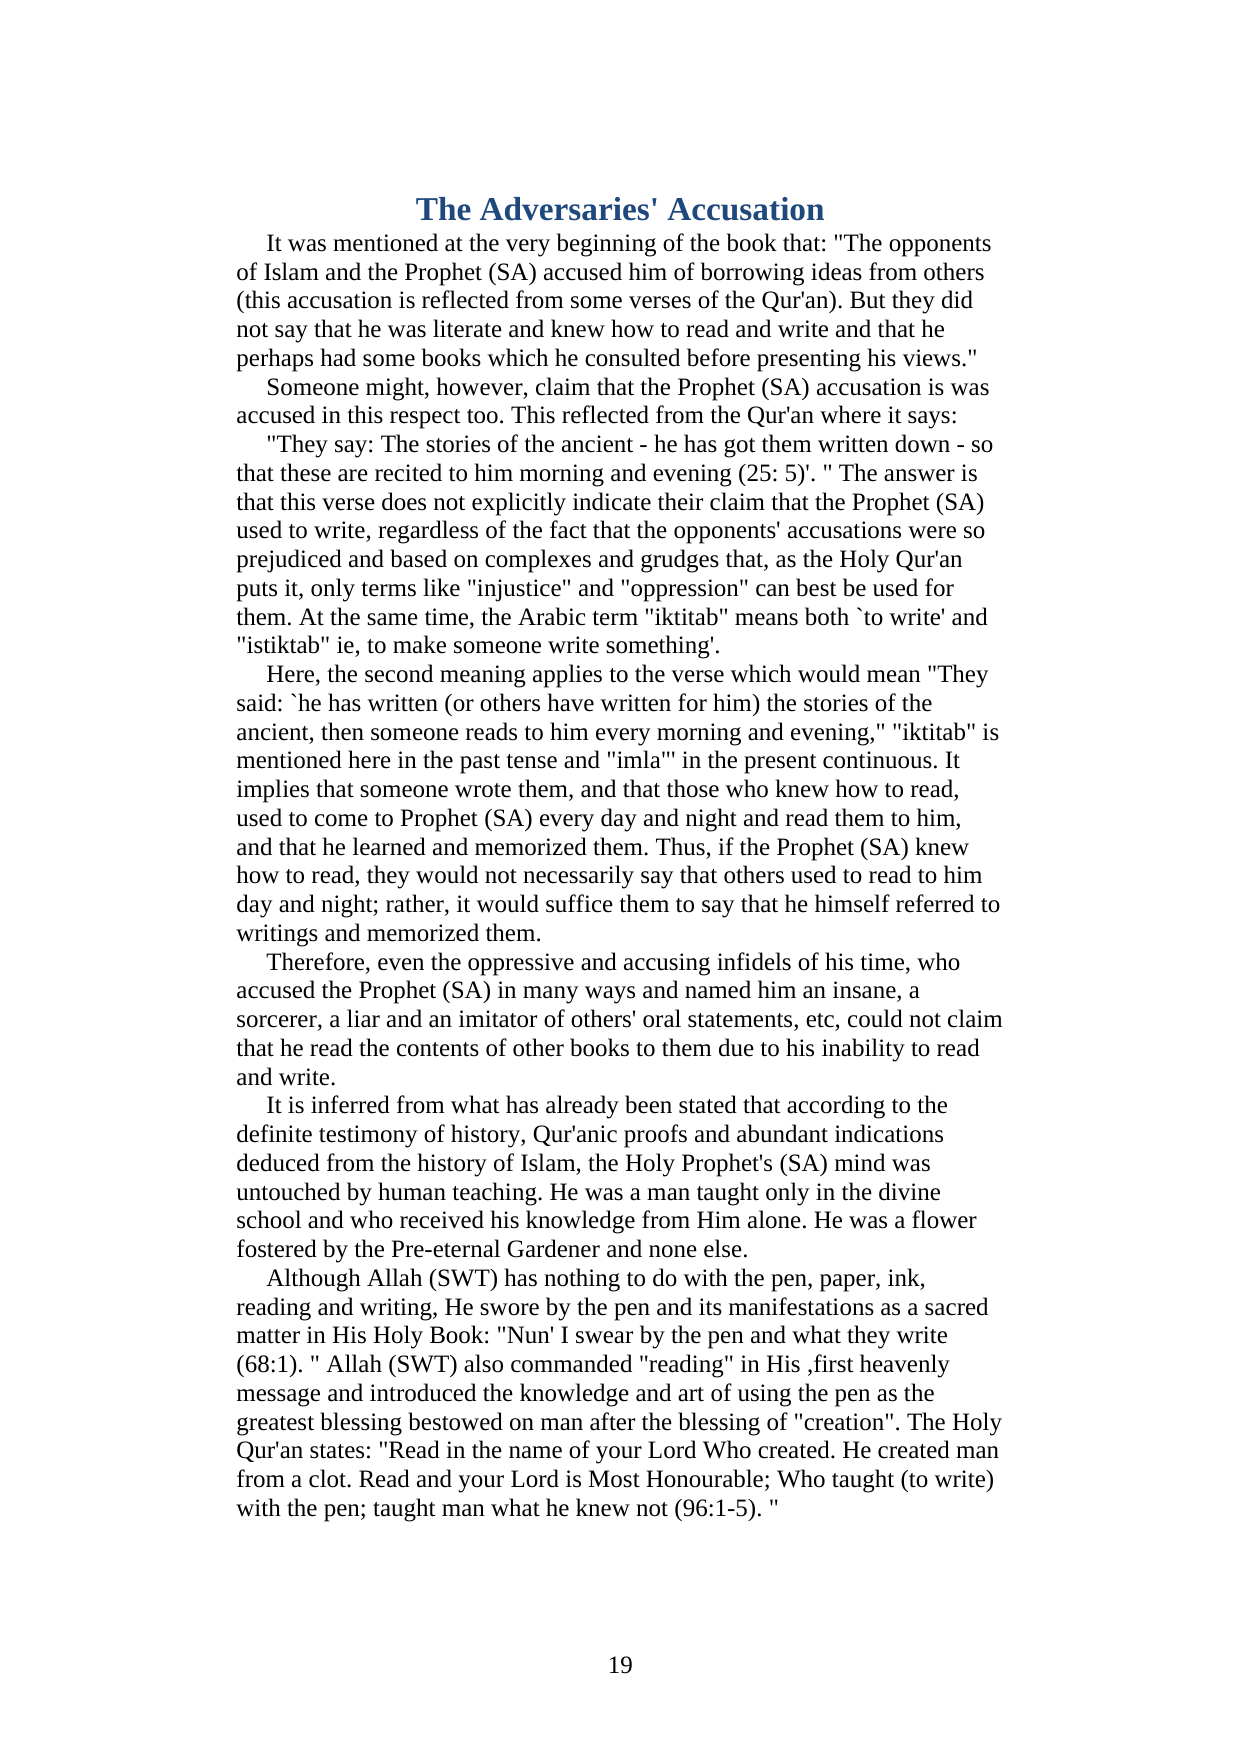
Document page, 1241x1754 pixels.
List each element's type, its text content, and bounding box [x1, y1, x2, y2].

text "They say: The stories of the ancient - he has got them written down - so that these are recited to him morning and evening (25: 5)'. " The answer is that this verse does not explicitly indicate their claim that the Prophet (SA) used to write, regardless of the fact that the opponents' accusations were so prejudiced and based on complexes and grudges that, as the Holy Qur'an puts it, only terms like "injustice" and "oppression" can best be used for them. At the same time, the Arabic term "iktitab" means both `to write' and "istiktab" ie, to make someone write something'. [236, 429, 1004, 659]
text It was mentioned at the very beginning of the book that: "The opponents of Islam and the Prophet (SA) accused him of borrowing ideas from others (this accusation is reflected from some verses of the Qur'an). But they did not say that he was literate and knew how to read and write and that he perhaps had some books which he consulted before presenting his views." [236, 228, 1004, 372]
text Someone might, however, claim that the Prophet (SA) accusation is was accused in this respect too. This reflected from the Qur'an where it says: [236, 372, 1004, 429]
text Although Allah (SWT) has nothing to do with the pen, paper, ink, reading and writing, He swore by the pen and its manifestations as a sacred matter in His Holy Book: "Nun' I swear by the pen and what they write (68:1). " Allah (SWT) also commanded "reading" in His ,first heavenly message and introduced the knowledge and art of using the pen as the greatest blessing bestowed on man after the blessing of "creation". The Holy Qur'an states: "Read in the name of your Lord Who created. He created man from a clot. Read and your Lord is Most Honourable; Who taught (to write) with the pen; taught man what he knew not (96:1-5). " [236, 1263, 1004, 1522]
subtitle The Adversaries' Accusation [236, 190, 1004, 228]
text It is inferred from what has already been stated that according to the definite testimony of history, Qur'anic proofs and abundant indications deduced from the history of Islam, the Holy Prophet's (SA) mind was untouched by human teaching. He was a man taught only in the divine school and who received his knowledge from Him alone. He was a flower fostered by the Pre-eternal Gardener and none else. [236, 1091, 1004, 1263]
text Therefore, even the oppressive and accusing infidels of his time, who accused the Prophet (SA) in many ways and named him an insane, a sorcerer, a liar and an imitator of others' oral statements, etc, could not claim that he read the contents of other books to them due to his inability to read and write. [236, 947, 1004, 1091]
text Here, the second meaning applies to the verse which would mean "They said: `he has written (or others have written for him) the stories of the ancient, then someone reads to him every morning and evening," "iktitab" is mentioned here in the past tense and "imla"' in the present continuous. It implies that someone wrote them, and that those who knew how to read, used to come to Prophet (SA) every day and night and read them to him, and that he learned and memorized them. Thus, if the Prophet (SA) knew how to read, they would not necessarily say that others used to read to him day and night; rather, it would suffice them to say that he himself referred to writings and memorized them. [236, 659, 1004, 947]
